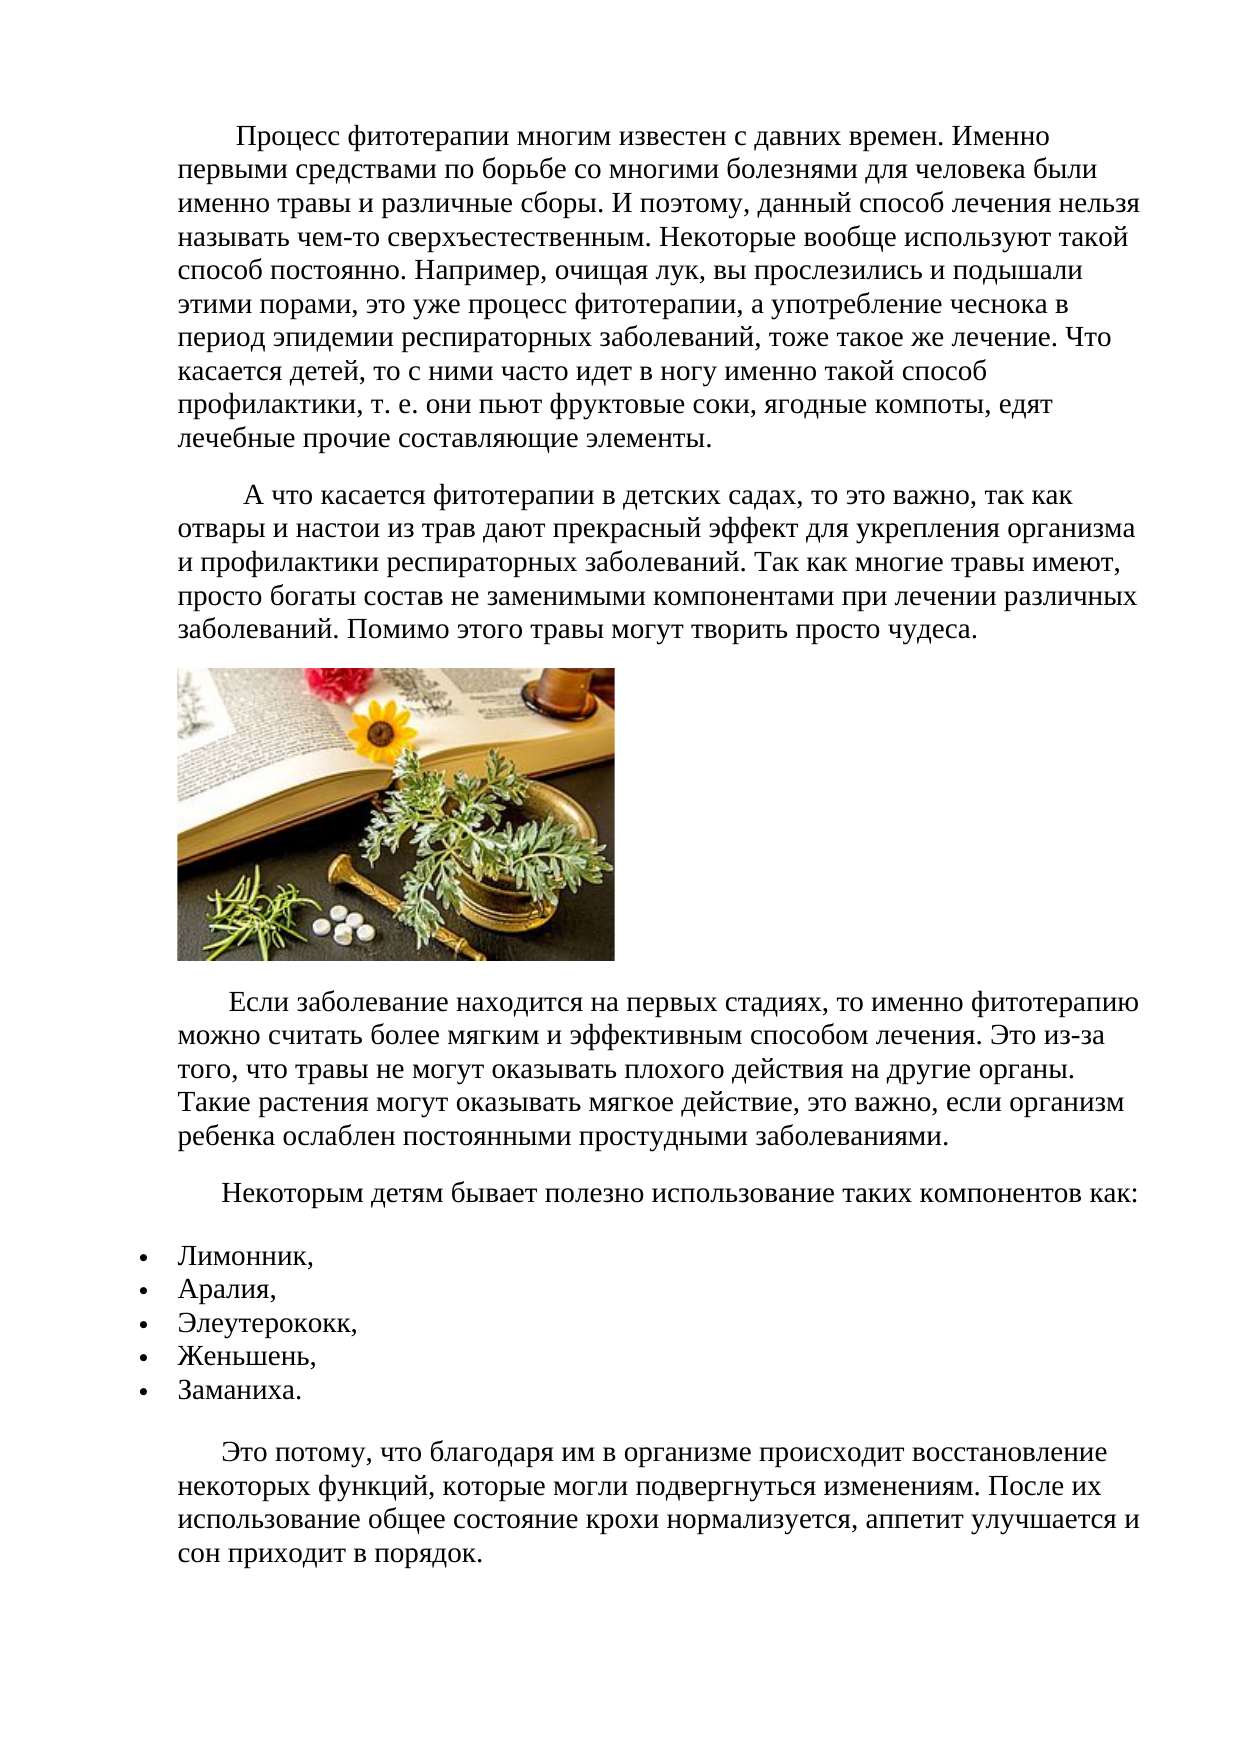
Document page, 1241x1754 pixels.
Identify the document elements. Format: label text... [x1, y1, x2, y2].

list Элеутерококк, [140, 1305, 1152, 1338]
text Если заболевание находится на первых стадиях, то именно фитотерапию можно считать более мягким и эффективным способом лечения. Это из-за того, что травы не могут оказывать плохого действия на другие органы. Такие растения могут оказывать мягкое действие, это важно, если организм ребенка ослаблен постоянными простудными заболеваниями. [177, 984, 1152, 1151]
list Женьшень, [140, 1338, 1152, 1372]
text Это потому, что благодаря им в организме происходит восстановление некоторых функций, которые могли подвергнуться изменениям. После их использование общее состояние крохи нормализуется, аппетит улучшается и сон приходит в порядок. [177, 1434, 1152, 1569]
text А что касается фитотерапии в детских садах, то это важно, так как отвары и настои из трав дают прекрасный эффект для укрепления организма и профилактики респираторных заболеваний. Так как многие травы имеют, просто богаты состав не заменимыми компонентами при лечении различных заболеваний. Помимо этого травы могут творить просто чудеса. [177, 477, 1152, 645]
list Лимонник, [140, 1238, 1152, 1271]
text Процесс фитотерапии многим известен с давних времен. Именно первыми средствами по борьбе со многими болезнями для человека были именно травы и различные сборы. И поэтому, данный способ лечения нельзя называть чем-то сверхъестественным. Некоторые вообще используют такой способ постоянно. Например, очищая лук, вы прослезились и подышали этими порами, это уже процесс фитотерапии, а употребление чеснока в период эпидемии респираторных заболеваний, тоже такое же лечение. Что касается детей, то с ними часто идет в ногу именно такой способ профилактики, т. е. они пьют фруктовые соки, ягодные компоты, едят лечебные прочие составляющие элементы. [177, 118, 1152, 453]
list Заманиха. [140, 1372, 1152, 1405]
picture [177, 668, 615, 961]
text Некоторым детям бывает полезно использование таких компонентов как: [177, 1175, 1152, 1208]
list Аралия, [140, 1271, 1152, 1305]
